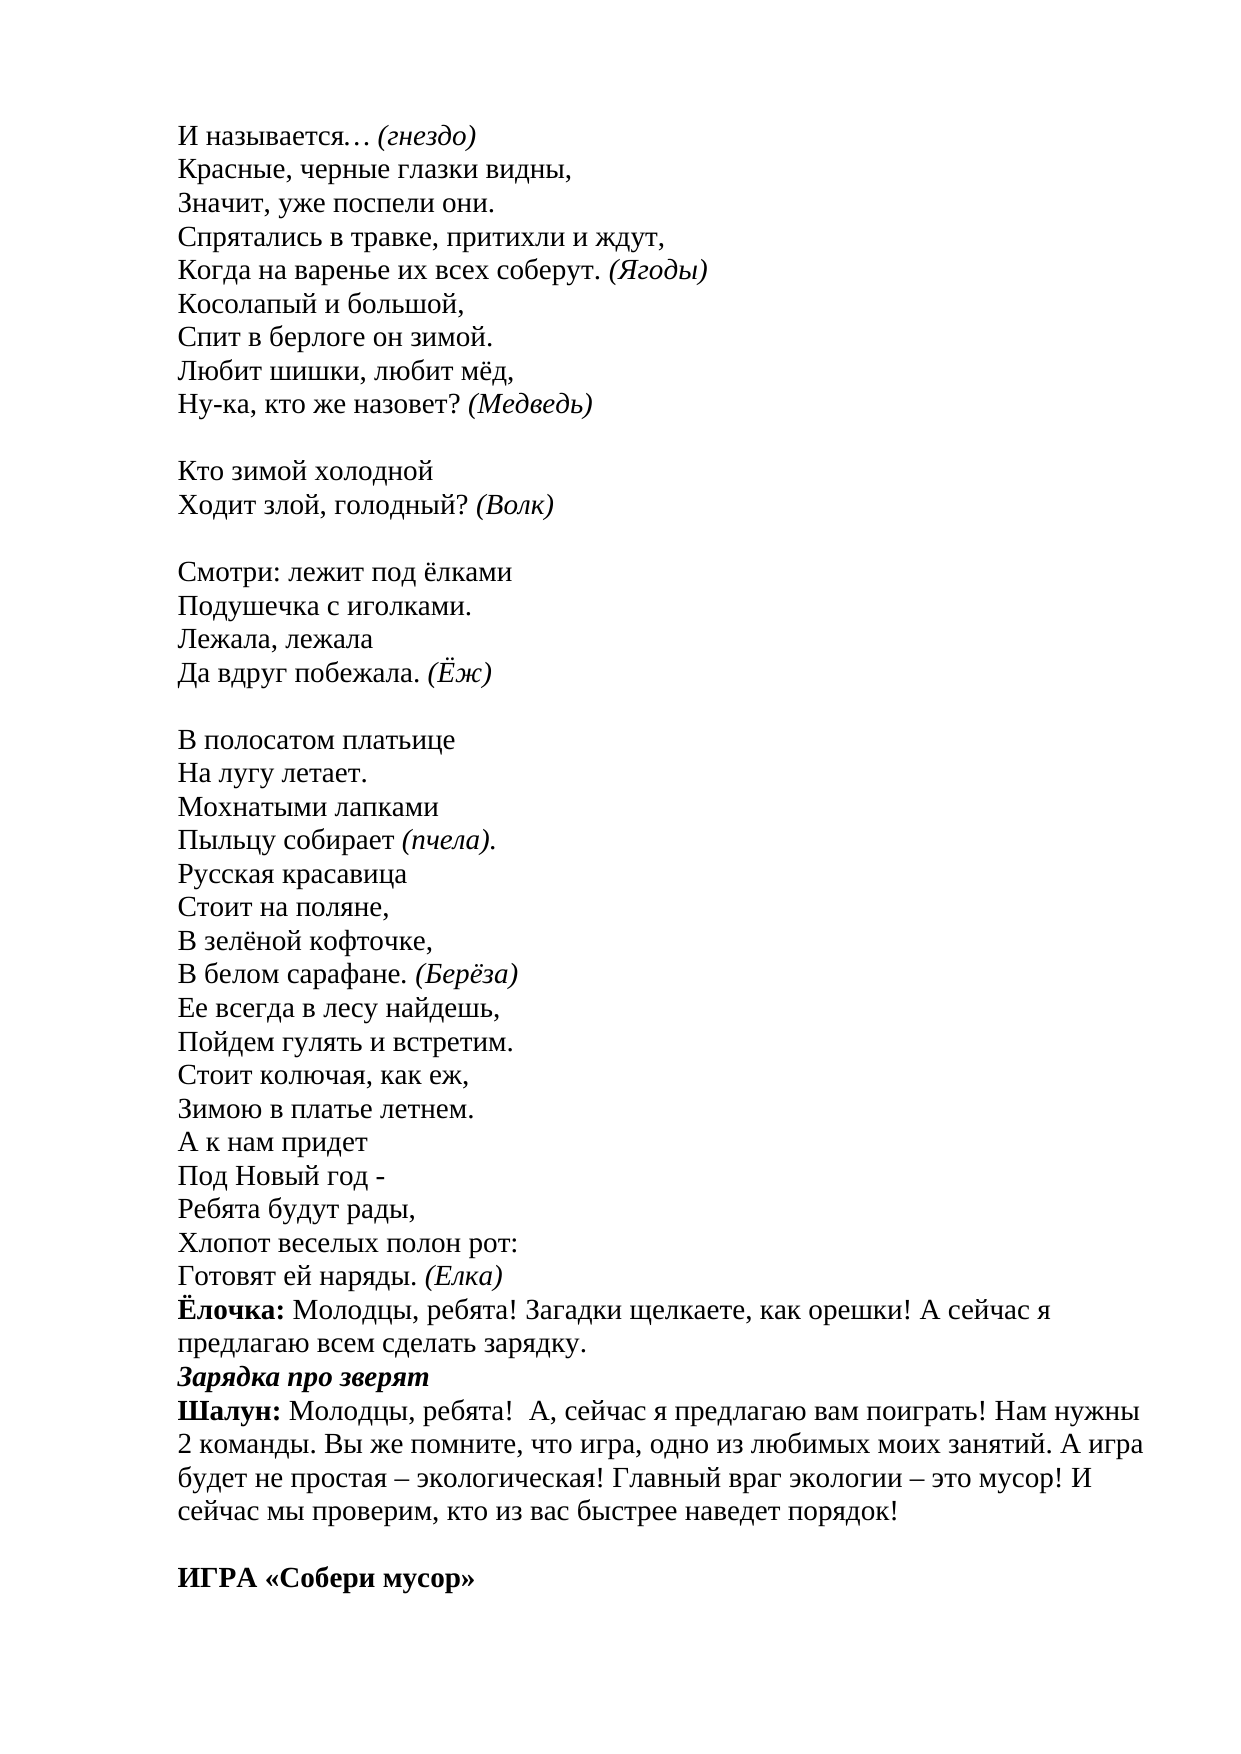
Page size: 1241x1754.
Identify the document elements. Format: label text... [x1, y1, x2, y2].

text Русская красавица [177, 856, 1152, 889]
text Да вдруг побежала. (Ёж) [177, 655, 1152, 688]
text Ну-ка, кто же назовет? (Медведь) [177, 386, 1152, 420]
text Красные, черные глазки видны, [177, 152, 1152, 185]
text Хлопот веселых полон рот: [177, 1225, 1152, 1258]
text Подушечка с иголками. [177, 588, 1152, 621]
text Ходит злой, голодный? (Волк) [177, 487, 1152, 521]
text Ребята будут рады, [177, 1191, 1152, 1225]
text Когда на варенье их всех соберут. (Ягоды) [177, 252, 1152, 286]
text А к нам придет [177, 1124, 1152, 1158]
text В полосатом платьице [177, 722, 1152, 755]
text Шалун: Молодцы, ребята! А, сейчас я предлагаю вам поиграть! Нам нужны 2 команды. Вы же помните, что игра, одно из любимых моих занятий. А игра будет не простая – экологическая! Главный враг экологии – это мусор! И сейчас мы проверим, кто из вас быстрее наведет порядок! [177, 1393, 1152, 1527]
text В белом сарафане. (Берёза) [177, 957, 1152, 990]
text ИГРА «Собери мусор» [177, 1560, 1152, 1594]
text Стоит колючая, как еж, [177, 1057, 1152, 1091]
text Спит в берлоге он зимой. [177, 319, 1152, 353]
text Любит шишки, любит мёд, [177, 353, 1152, 386]
text И называется… (гнездо) [177, 118, 1152, 152]
text Зимою в платье летнем. [177, 1091, 1152, 1124]
text Пойдем гулять и встретим. [177, 1024, 1152, 1057]
text Мохнатыми лапками [177, 789, 1152, 822]
text Смотри: лежит под ёлками [177, 554, 1152, 588]
text Готовят ей наряды. (Елка) [177, 1258, 1152, 1292]
text Зарядка про зверят [177, 1359, 1152, 1393]
text В зелёной кофточке, [177, 923, 1152, 957]
text Ёлочка: Молодцы, ребята! Загадки щелкаете, как орешки! А сейчас я предлагаю всем сделать зарядку. [177, 1292, 1152, 1359]
text На лугу летает. [177, 755, 1152, 789]
text Ее всегда в лесу найдешь, [177, 990, 1152, 1024]
text Значит, уже поспели они. [177, 185, 1152, 219]
text Пыльцу собирает (пчела). [177, 822, 1152, 856]
text Кто зимой холодной [177, 453, 1152, 487]
text Спрятались в травке, притихли и ждут, [177, 219, 1152, 252]
text Стоит на поляне, [177, 889, 1152, 923]
text Лежала, лежала [177, 621, 1152, 655]
text Под Новый год - [177, 1158, 1152, 1191]
text Косолапый и большой, [177, 286, 1152, 319]
